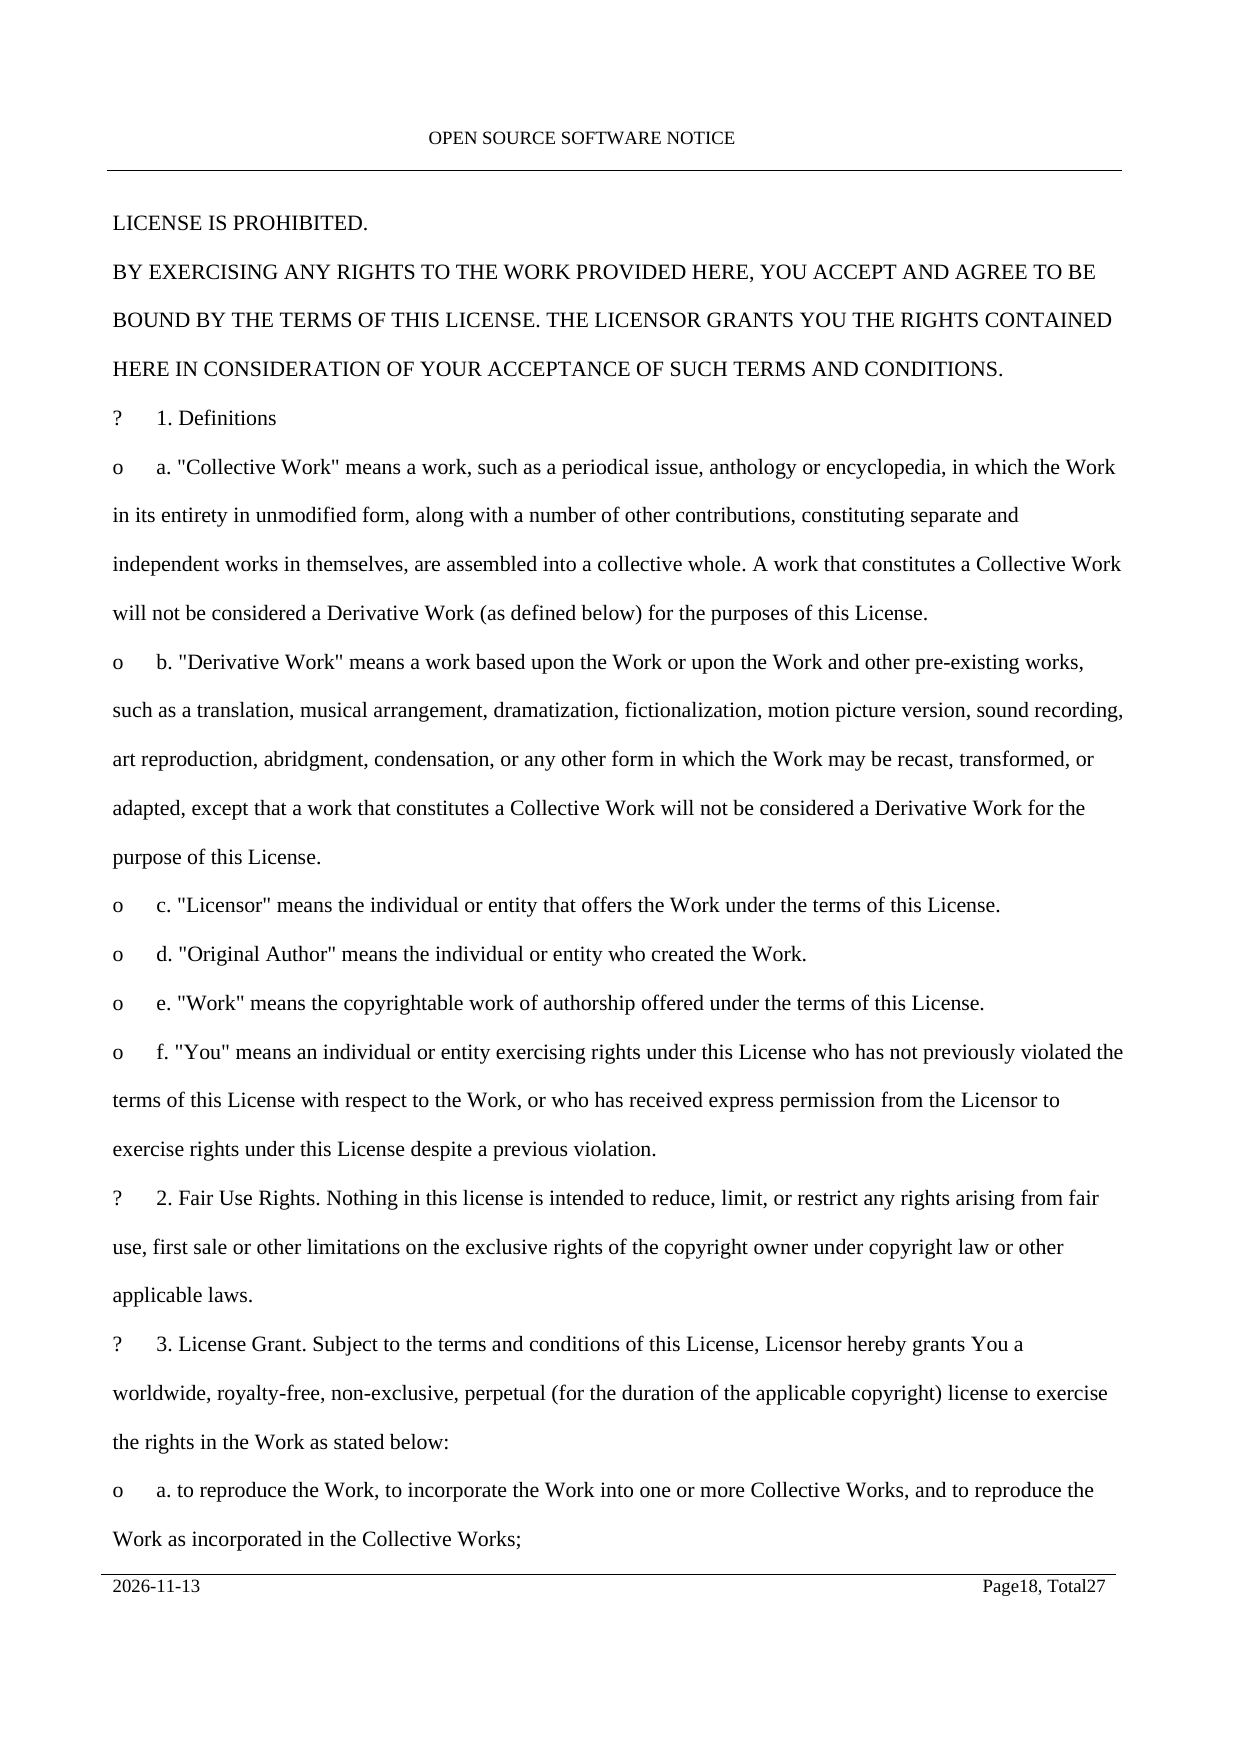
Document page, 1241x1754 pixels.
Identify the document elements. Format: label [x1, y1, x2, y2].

text [112, 206, 1128, 1555]
